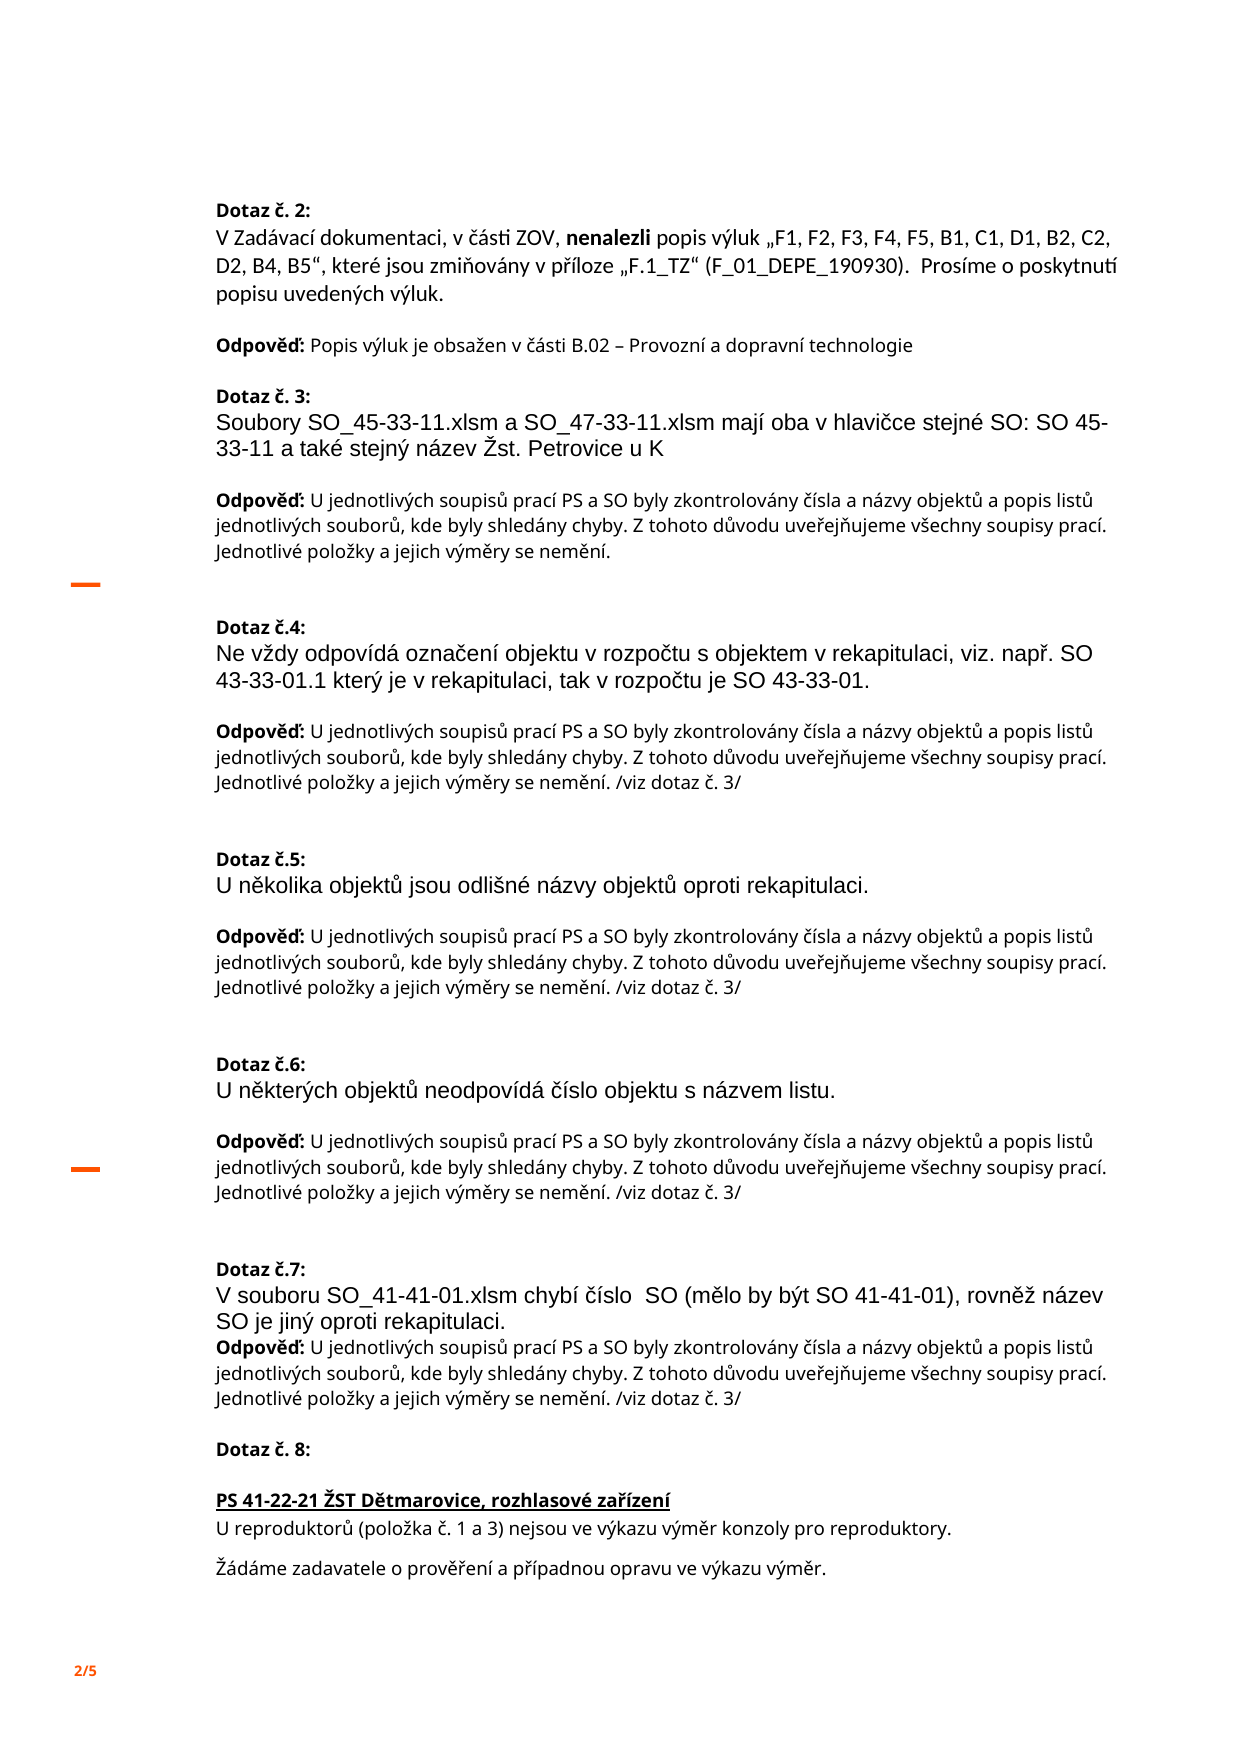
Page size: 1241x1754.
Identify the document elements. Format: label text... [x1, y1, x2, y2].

text PS 41-22-21 ŽST Dětmarovice, rozhlasové zařízení [216, 1487, 1122, 1513]
text Dotaz č.6: [216, 1051, 1122, 1077]
text U některých objektů neodpovídá číslo objektu s názvem listu. [216, 1077, 1122, 1103]
text U reproduktorů (položka č. 1 a 3) nejsou ve výkazu výměr konzoly pro reproduktory. [216, 1515, 1122, 1540]
text Dotaz č.4: [216, 615, 1122, 640]
text Dotaz č. 8: [216, 1436, 1122, 1462]
text Odpověď: Popis výluk je obsažen v části B.02 – Provozní a dopravní technologie [216, 332, 1122, 358]
text Odpověď: U jednotlivých soupisů prací PS a SO byly zkontrolovány čísla a názvy objektů a popis listů jednotlivých souborů, kde byly shledány chyby. Z tohoto důvodu uveřejňujeme všechny soupisy prací. Jednotlivé položky a jejich výměry se nemění. /viz dotaz č. 3/ [216, 1334, 1122, 1411]
text Odpověď: U jednotlivých soupisů prací PS a SO byly zkontrolovány čísla a názvy objektů a popis listů jednotlivých souborů, kde byly shledány chyby. Z tohoto důvodu uveřejňujeme všechny soupisy prací. Jednotlivé položky a jejich výměry se nemění. /viz dotaz č. 3/ [216, 718, 1122, 795]
text Odpověď: U jednotlivých soupisů prací PS a SO byly zkontrolovány čísla a názvy objektů a popis listů jednotlivých souborů, kde byly shledány chyby. Z tohoto důvodu uveřejňujeme všechny soupisy prací. Jednotlivé položky a jejich výměry se nemění. [216, 487, 1122, 564]
text Ne vždy odpovídá označení objektu v rozpočtu s objektem v rekapitulaci, viz. např. SO 43-33-01.1 který je v rekapitulaci, tak v rozpočtu je SO 43-33-01. [216, 640, 1122, 693]
text Odpověď: U jednotlivých soupisů prací PS a SO byly zkontrolovány čísla a názvy objektů a popis listů jednotlivých souborů, kde byly shledány chyby. Z tohoto důvodu uveřejňujeme všechny soupisy prací. Jednotlivé položky a jejich výměry se nemění. /viz dotaz č. 3/ [216, 923, 1122, 1000]
text V souboru SO_41-41-01.xlsm chybí číslo SO (mělo by být SO 41-41-01), rovněž název SO je jiný oproti rekapitulaci. [216, 1282, 1122, 1334]
text Odpověď: U jednotlivých soupisů prací PS a SO byly zkontrolovány čísla a názvy objektů a popis listů jednotlivých souborů, kde byly shledány chyby. Z tohoto důvodu uveřejňujeme všechny soupisy prací. Jednotlivé položky a jejich výměry se nemění. /viz dotaz č. 3/ [216, 1128, 1122, 1205]
text Žádáme zadavatele o prověření a případnou opravu ve výkazu výměr. [216, 1555, 1122, 1580]
text Dotaz č. 2: [216, 197, 1122, 223]
text Dotaz č. 3: [216, 383, 1122, 409]
text U několika objektů jsou odlišné názvy objektů oproti rekapitulaci. [216, 872, 1122, 898]
text Soubory SO_45-33-11.xlsm a SO_47-33-11.xlsm mají oba v hlavičce stejné SO: SO 45-33-11 a také stejný název Žst. Petrovice u K [216, 409, 1122, 462]
text Dotaz č.7: [216, 1256, 1122, 1282]
text V Zadávací dokumentaci, v části ZOV, nenalezli popis výluk „F1, F2, F3, F4, F5, B1, C1, D1, B2, C2, D2, B4, B5“, které jsou zmiňovány v příloze „F.1_TZ“ (F_01_DEPE_190930). Prosíme o poskytnutí popisu uvedených výluk. [216, 223, 1122, 307]
text Dotaz č.5: [216, 846, 1122, 872]
